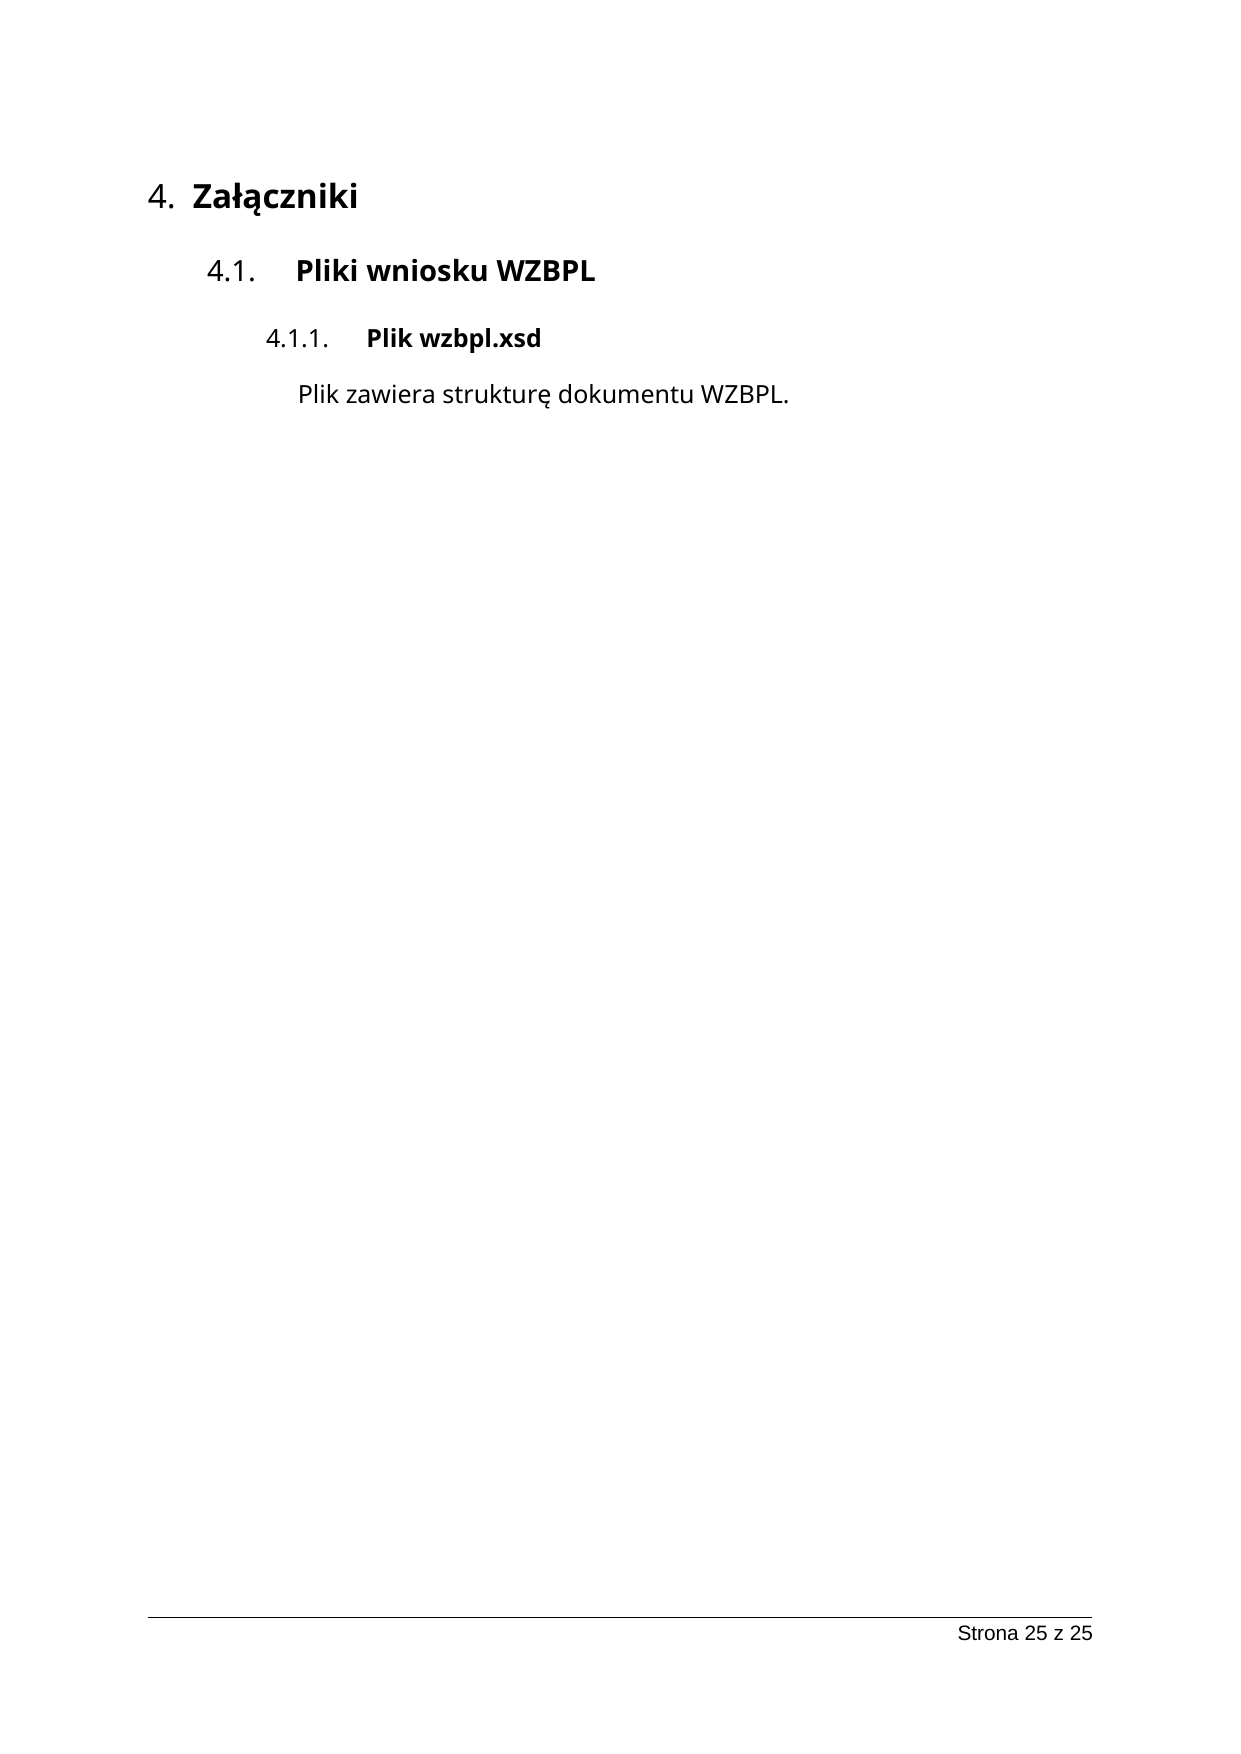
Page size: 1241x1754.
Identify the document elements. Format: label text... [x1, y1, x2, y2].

text Plik zawiera strukturę dokumentu WZBPL. [298, 376, 1092, 410]
subtitle Załączniki [148, 173, 1092, 218]
subtitle Pliki wniosku WZBPL [207, 250, 1092, 289]
subtitle Plik wzbpl.xsd [266, 321, 1092, 354]
